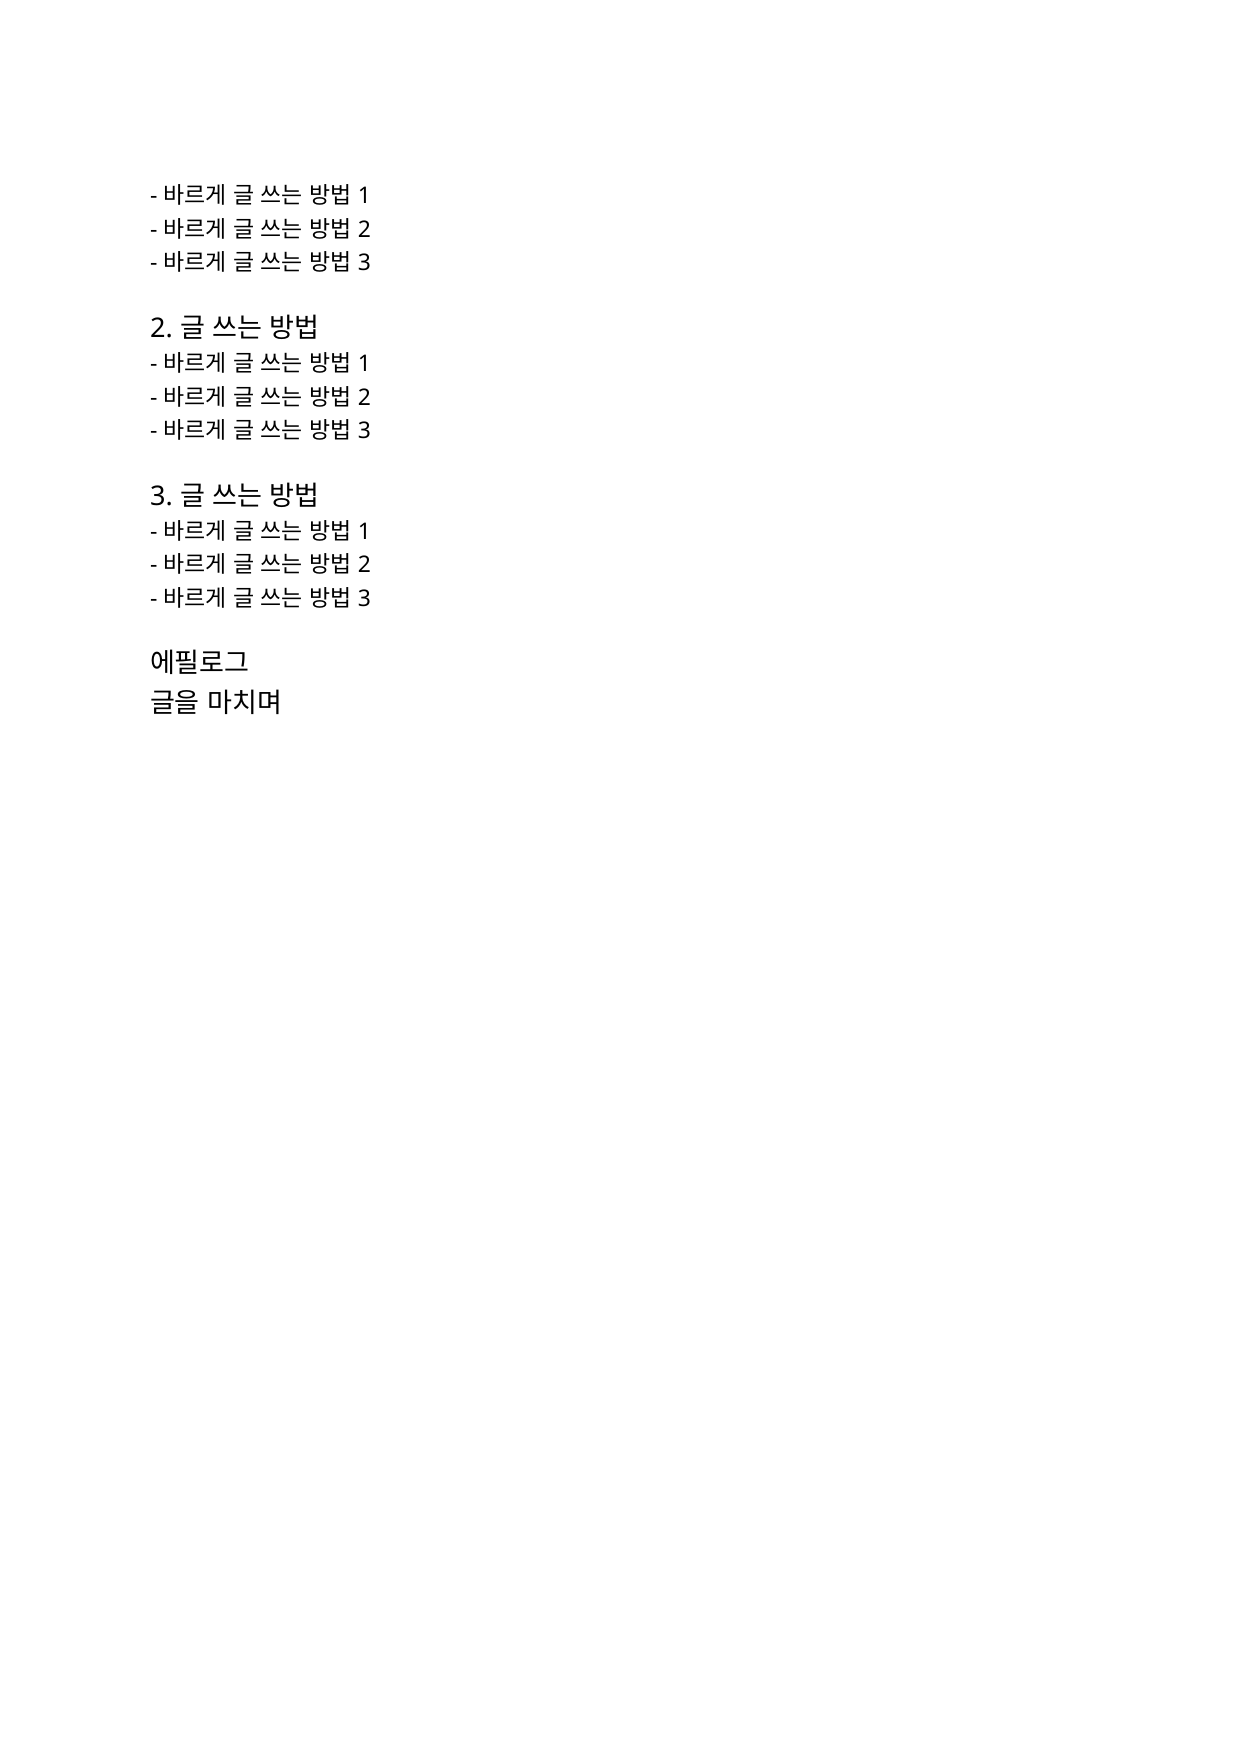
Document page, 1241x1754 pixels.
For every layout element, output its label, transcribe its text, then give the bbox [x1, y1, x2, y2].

text - 바르게 글 쓰는 방법 1 [150, 513, 1090, 546]
text - 바르게 글 쓰는 방법 2 [150, 211, 1090, 244]
text 3. 글 쓰는 방법 [150, 473, 1090, 513]
text - 바르게 글 쓰는 방법 2 [150, 546, 1090, 579]
text - 바르게 글 쓰는 방법 1 [150, 177, 1090, 211]
text - 바르게 글 쓰는 방법 3 [150, 579, 1090, 613]
text - 바르게 글 쓰는 방법 2 [150, 378, 1090, 412]
text - 바르게 글 쓰는 방법 3 [150, 244, 1090, 277]
text 에필로그 [150, 641, 1090, 681]
text - 바르게 글 쓰는 방법 3 [150, 412, 1090, 445]
text 글을 마치며 [150, 681, 1090, 720]
text 2. 글 쓰는 방법 [150, 306, 1090, 345]
text - 바르게 글 쓰는 방법 1 [150, 345, 1090, 378]
